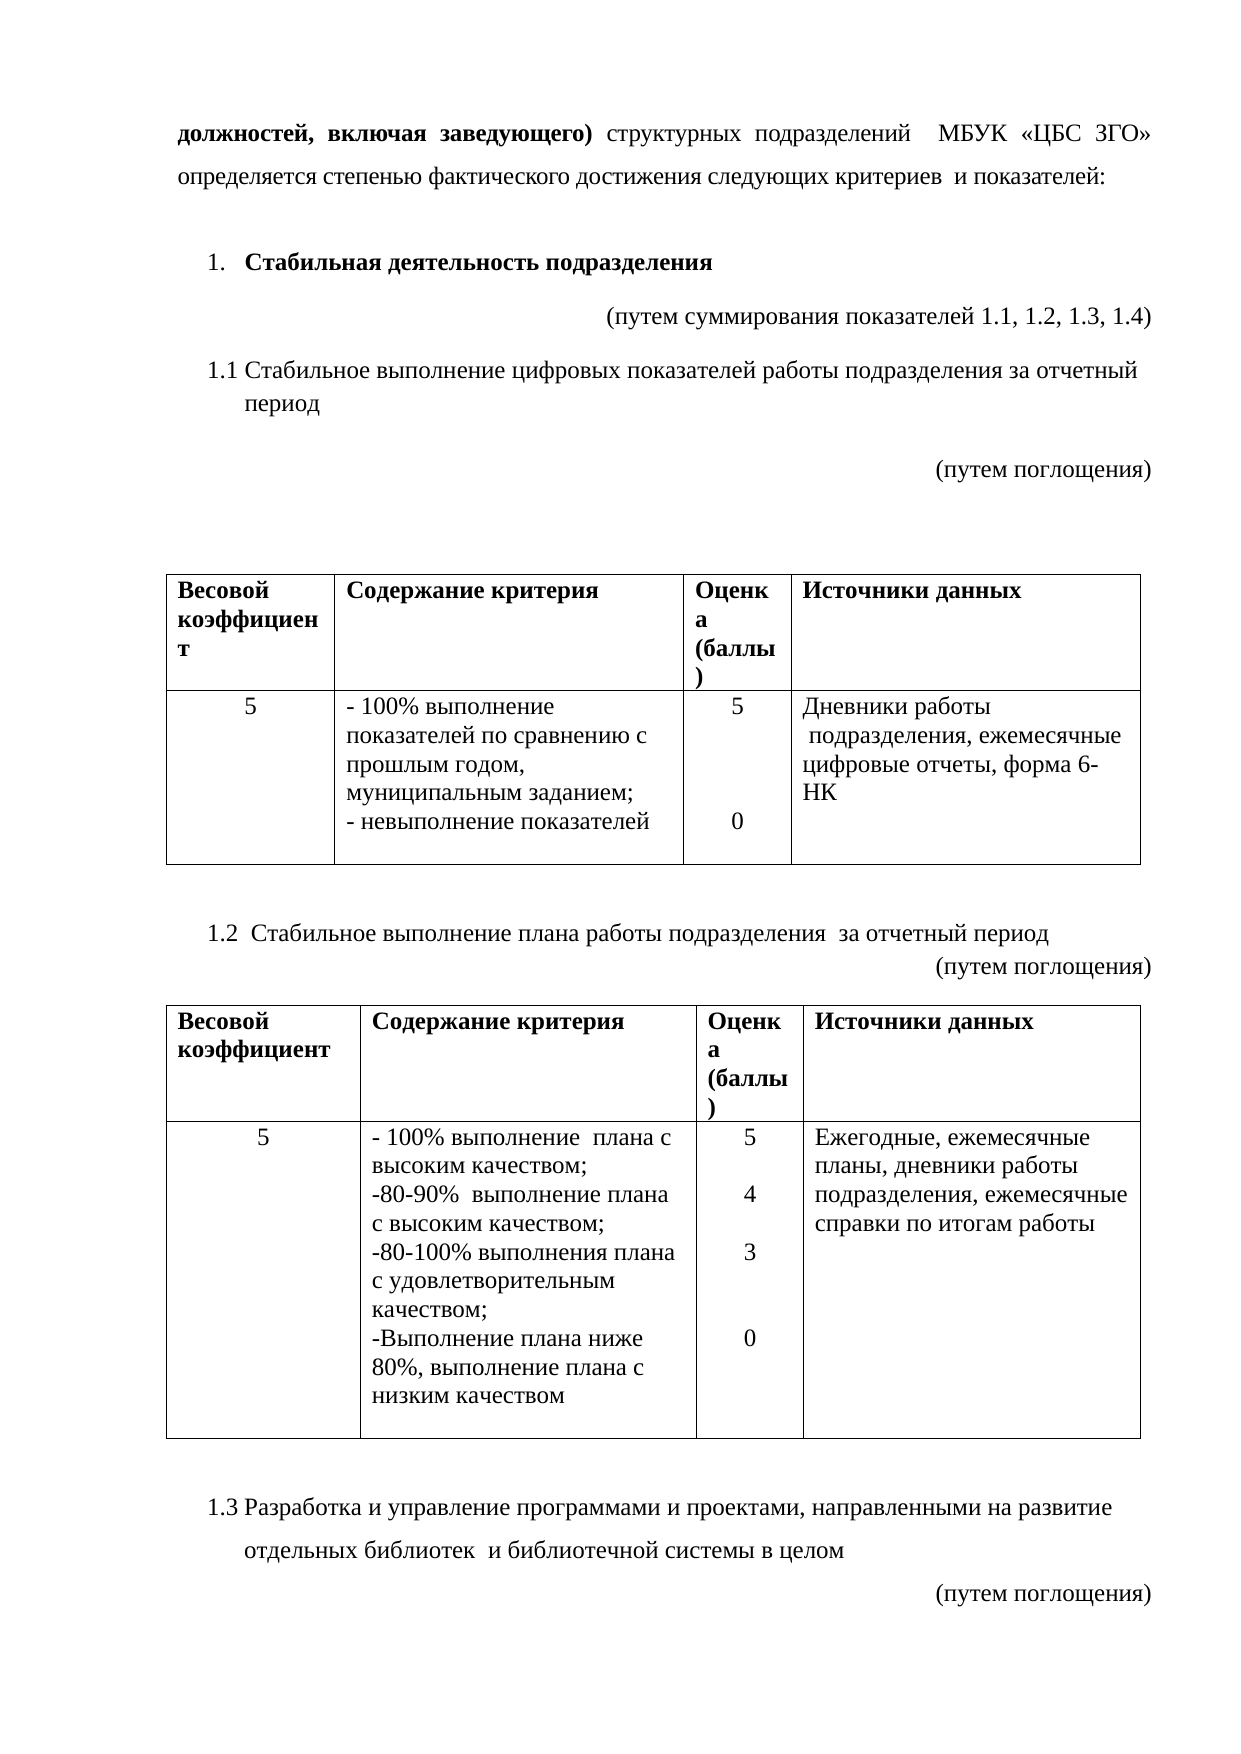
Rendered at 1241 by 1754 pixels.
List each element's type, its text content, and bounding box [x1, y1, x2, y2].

table_cell - 100% выполнение плана с высоким качеством; -80-90% выполнение плана с высоким качеством; -80-100% выполнения плана с удовлетворительным качеством; -Выполнение плана ниже 80%, выполнение плана с низким качеством [361, 1122, 696, 1438]
table_header Содержание критерия [361, 1006, 696, 1121]
list Стабильное выполнение плана работы подразделения за отчетный период [207, 918, 1152, 947]
table_cell 5 0 [684, 691, 791, 864]
table_header Источники данных [804, 1006, 1140, 1121]
list Стабильное выполнение цифровых показателей работы подразделения за отчетный период [207, 355, 1152, 417]
list Стабильная деятельность подразделения [207, 247, 1152, 276]
list (путем поглощения) [252, 454, 1152, 483]
text (путем поглощения) [177, 1578, 1152, 1607]
table_cell 5 4 3 0 [697, 1122, 803, 1438]
table_cell Ежегодные, ежемесячные планы, дневники работы подразделения, ежемесячные справки по итогам работы [804, 1122, 1140, 1438]
table_header Весовой коэффициент [167, 575, 334, 690]
list Разработка и управление программами и проектами, направленными на развитие отдельных библиотек и библиотечной системы в целом [207, 1492, 1152, 1564]
list (путем поглощения) [244, 951, 1152, 979]
table_cell - 100% выполнение показателей по сравнению с прошлым годом, муниципальным заданием; - невыполнение показателей [335, 691, 683, 864]
table_header Источники данных [792, 575, 1140, 690]
table_header Содержание критерия [335, 575, 683, 690]
table_cell 5 [167, 1122, 360, 1438]
table_header Весовой коэффициент [167, 1006, 360, 1121]
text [177, 118, 1152, 190]
text (путем суммирования показателей 1.1, 1.2, 1.3, 1.4) [177, 301, 1152, 330]
table_cell 5 [167, 691, 334, 864]
table_cell Дневники работы подразделения, ежемесячные цифровые отчеты, форма 6-НК [792, 691, 1140, 864]
table_header Оценка (баллы) [684, 575, 791, 690]
table_header Оценка (баллы) [697, 1006, 803, 1121]
